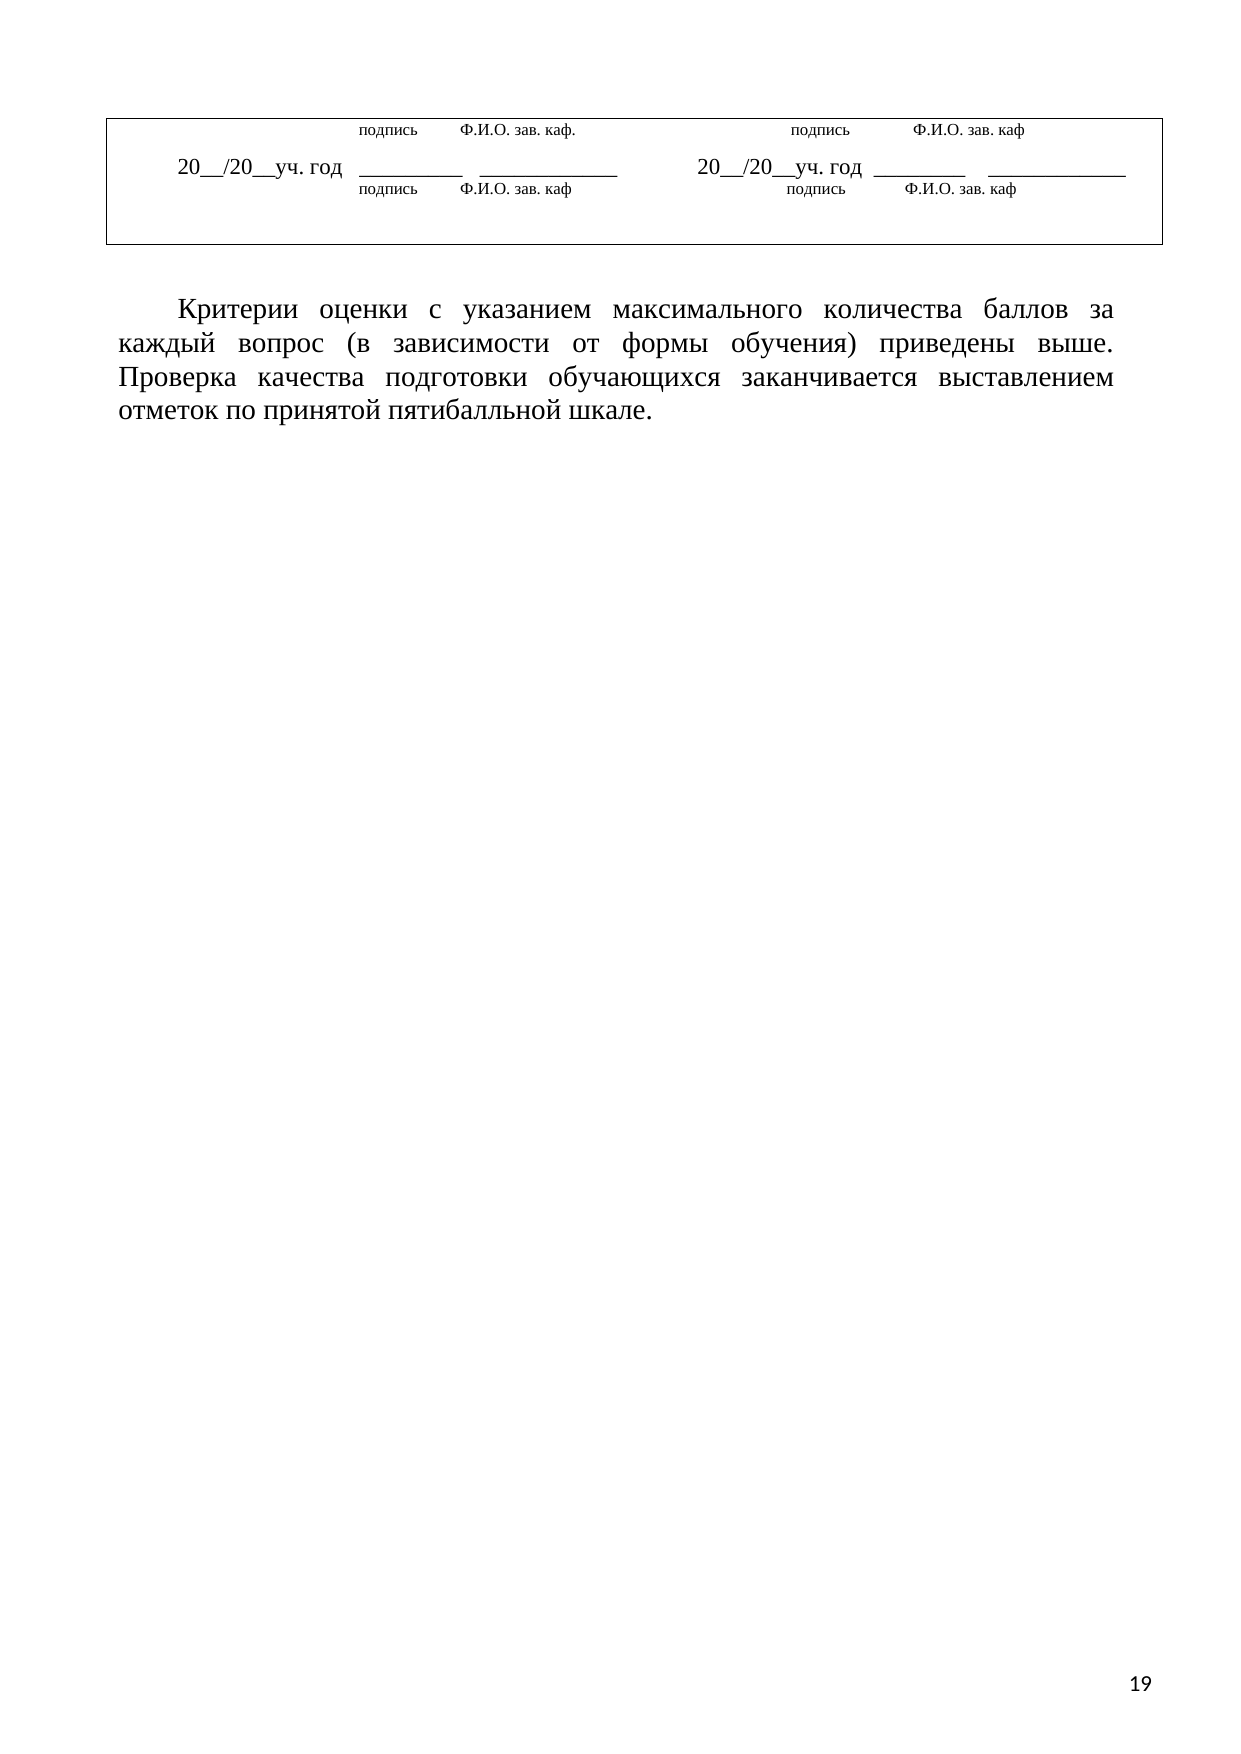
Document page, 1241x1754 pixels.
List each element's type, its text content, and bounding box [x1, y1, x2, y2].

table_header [107, 119, 1162, 244]
text Критерии оценки с указанием максимального количества баллов за каждый вопрос (в зависимости от формы обучения) приведены выше. Проверка качества подготовки обучающихся заканчивается выставлением отметок по принятой пятибалльной шкале. [118, 292, 1114, 426]
